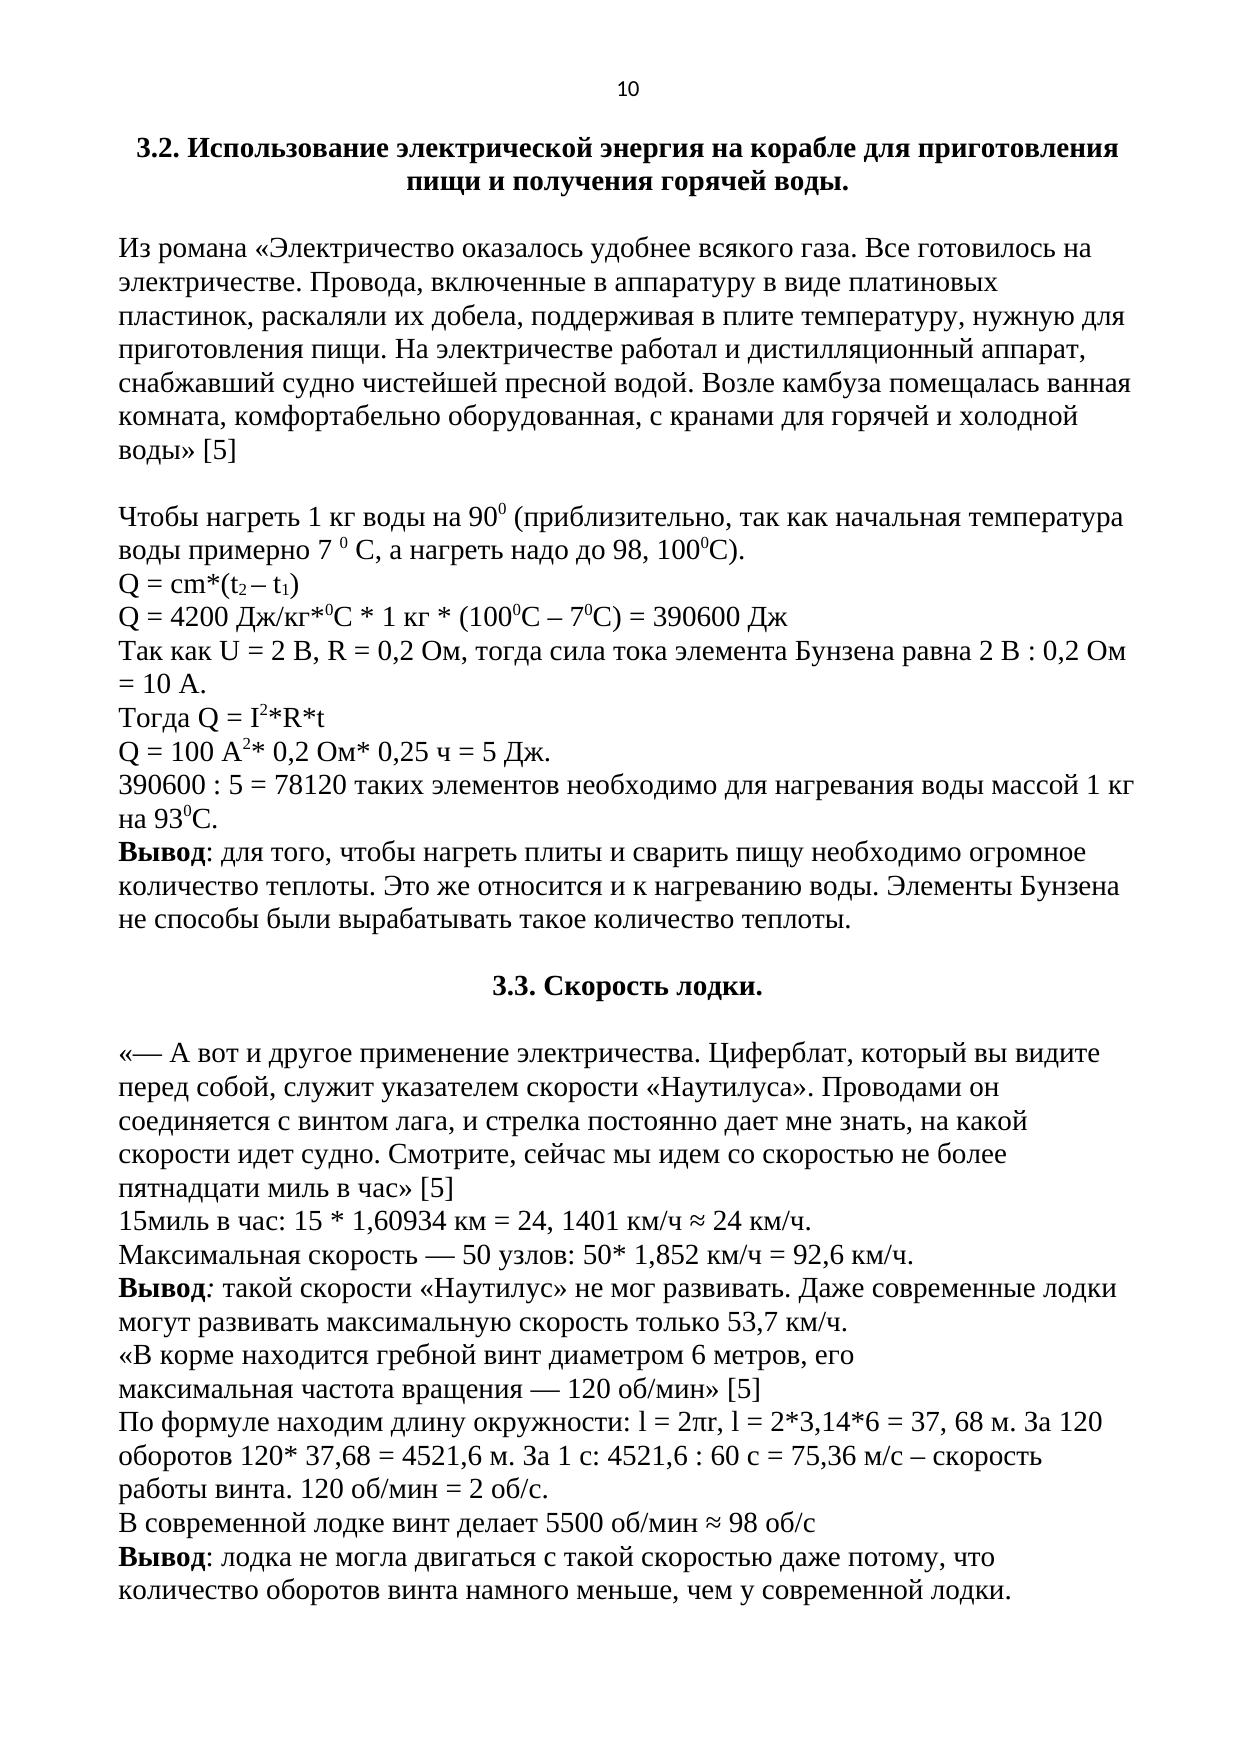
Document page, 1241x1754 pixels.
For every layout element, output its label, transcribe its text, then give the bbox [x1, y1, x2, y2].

text По формуле находим длину окружности: l = 2πr, l = 2*3,14*6 = 37, 68 м. За 120 оборотов 120* 37,68 = 4521,6 м. За 1 с: 4521,6 : 60 с = 75,36 м/с – скорость работы винта. 120 об/мин = 2 об/с. [118, 1404, 1137, 1505]
text Вывод: лодка не могла двигаться с такой скоростью даже потому, что количество оборотов винта намного меньше, чем у современной лодки. [118, 1539, 1137, 1606]
text Q = 4200 Дж/кг*0С * 1 кг * (1000С – 70С) = 390600 Дж [118, 599, 1137, 633]
text 15миль в час: 15 * 1,60934 км = 24, 1401 км/ч ≈ 24 км/ч. [118, 1203, 1137, 1237]
text Из романа «Электричество оказалось удобнее всякого газа. Все готовилось на электричестве. Провода, включенные в аппаратуру в виде платиновых пластинок, раскаляли их добела, поддерживая в плите температуру, нужную для приготовления пищи. На электричестве работал и дистилляционный аппарат, снабжавший судно чистейшей пресной водой. Возле камбуза помещалась ванная комната, комфортабельно оборудованная, с кранами для горячей и холодной воды» [5] [118, 231, 1137, 465]
text В современной лодке винт делает 5500 об/мин ≈ 98 об/с [118, 1505, 1137, 1539]
text Вывод: для того, чтобы нагреть плиты и сварить пищу необходимо огромное количество теплоты. Это же относится и к нагреванию воды. Элементы Бунзена не способы были вырабатывать такое количество теплоты. [118, 834, 1137, 935]
text «— А вот и другое применение электричества. Циферблат, который вы видите перед собой, служит указателем скорости «Наутилуса». Проводами он соединяется с винтом лага, и стрелка постоянно дает мне знать, на какой скорости идет судно. Смотрите, сейчас мы идем со скоростью не более пятнадцати миль в час» [5] [118, 1036, 1137, 1203]
text 3.2. Использование электрической энергия на корабле для приготовления пищи и получения горячей воды. [118, 130, 1137, 197]
text Тогда Q = I2*R*t [118, 700, 1137, 734]
text 390600 : 5 = 78120 таких элементов необходимо для нагревания воды массой 1 кг на 930С. [118, 767, 1137, 834]
text «В корме находится гребной винт диаметром 6 метров, его максимальная частота вращения — 120 об/мин» [5] [118, 1337, 1137, 1404]
text Так как U = 2 B, R = 0,2 Ом, тогда сила тока элемента Бунзена равна 2 В : 0,2 Ом = 10 А. [118, 633, 1137, 700]
text Чтобы нагреть 1 кг воды на 900 (приблизительно, так как начальная температура воды примерно 7 0 С, а нагреть надо до 98, 1000С). [118, 499, 1137, 566]
text Максимальная скорость — 50 узлов: 50* 1,852 км/ч = 92,6 км/ч. [118, 1237, 1137, 1270]
text Q = cm*(t2 – t1) [118, 566, 1137, 599]
text 3.3. Скорость лодки. [118, 968, 1137, 1002]
text Вывод: такой скорости «Наутилус» не мог развивать. Даже современные лодки могут развивать максимальную скорость только 53,7 км/ч. [118, 1270, 1137, 1337]
text Q = 100 А2* 0,2 Ом* 0,25 ч = 5 Дж. [118, 734, 1137, 767]
